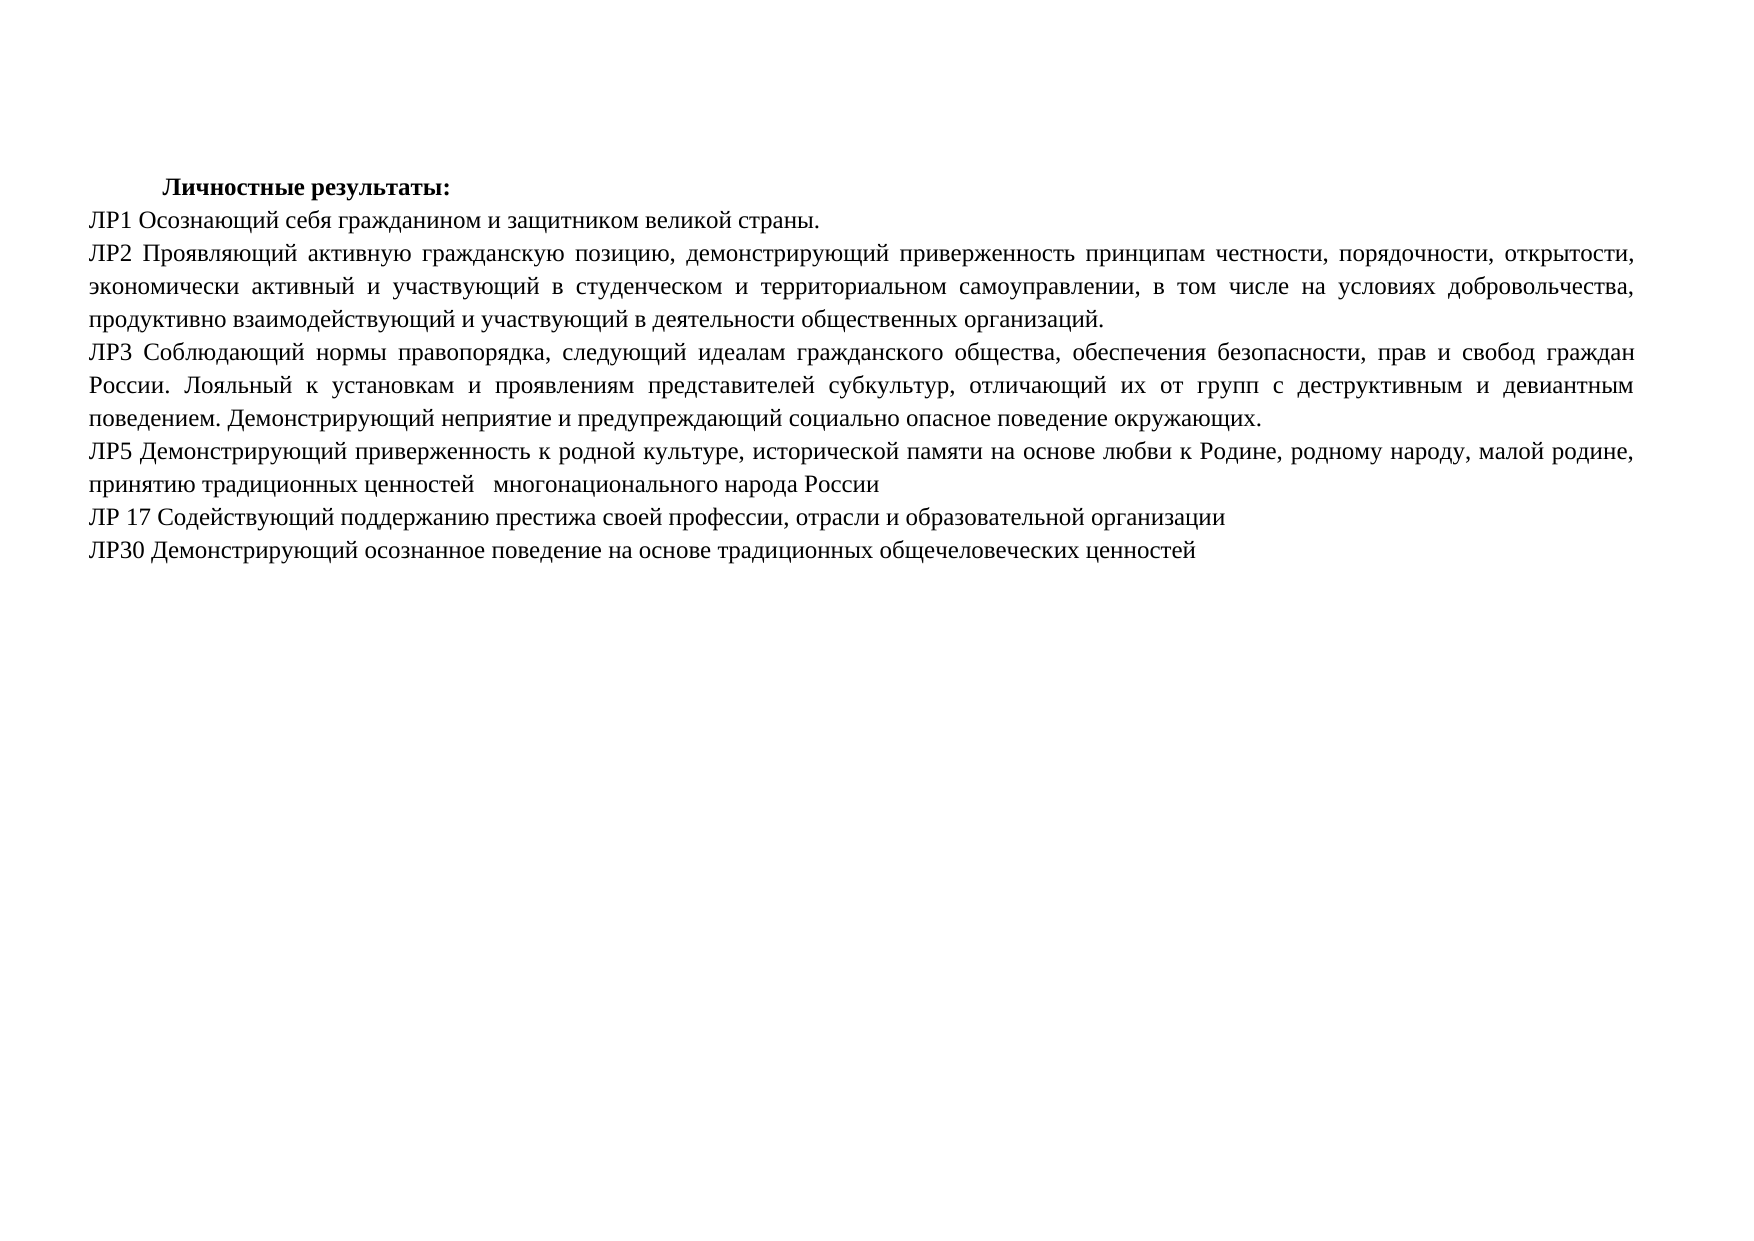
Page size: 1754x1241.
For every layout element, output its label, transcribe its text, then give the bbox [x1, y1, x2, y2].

text Личностные результаты: [89, 172, 1636, 201]
text ЛР3 Соблюдающий нормы правопорядка, следующий идеалам гражданского общества, обеспечения безопасности, прав и свобод граждан России. Лояльный к установкам и проявлениям представителей субкультур, отличающий их от групп с деструктивным и девиантным поведением. Демонстрирующий неприятие и предупреждающий социально опасное поведение окружающих. [89, 337, 1636, 432]
text ЛР30 Демонстрирующий осознанное поведение на основе традиционных общечеловеческих ценностей [89, 535, 1636, 564]
text ЛР2 Проявляющий активную гражданскую позицию, демонстрирующий приверженность принципам честности, порядочности, открытости, экономически активный и участвующий в студенческом и территориальном самоуправлении, в том числе на условиях добровольчества, продуктивно взаимодействующий и участвующий в деятельности общественных организаций. [89, 238, 1636, 333]
text ЛР5 Демонстрирующий приверженность к родной культуре, исторической памяти на основе любви к Родине, родному народу, малой родине, принятию традиционных ценностей многонационального народа России [89, 436, 1636, 498]
text ЛР 17 Содействующий поддержанию престижа своей профессии, отрасли и образовательной организации [89, 502, 1636, 531]
text ЛР1 Осознающий себя гражданином и защитником великой страны. [89, 205, 1636, 234]
